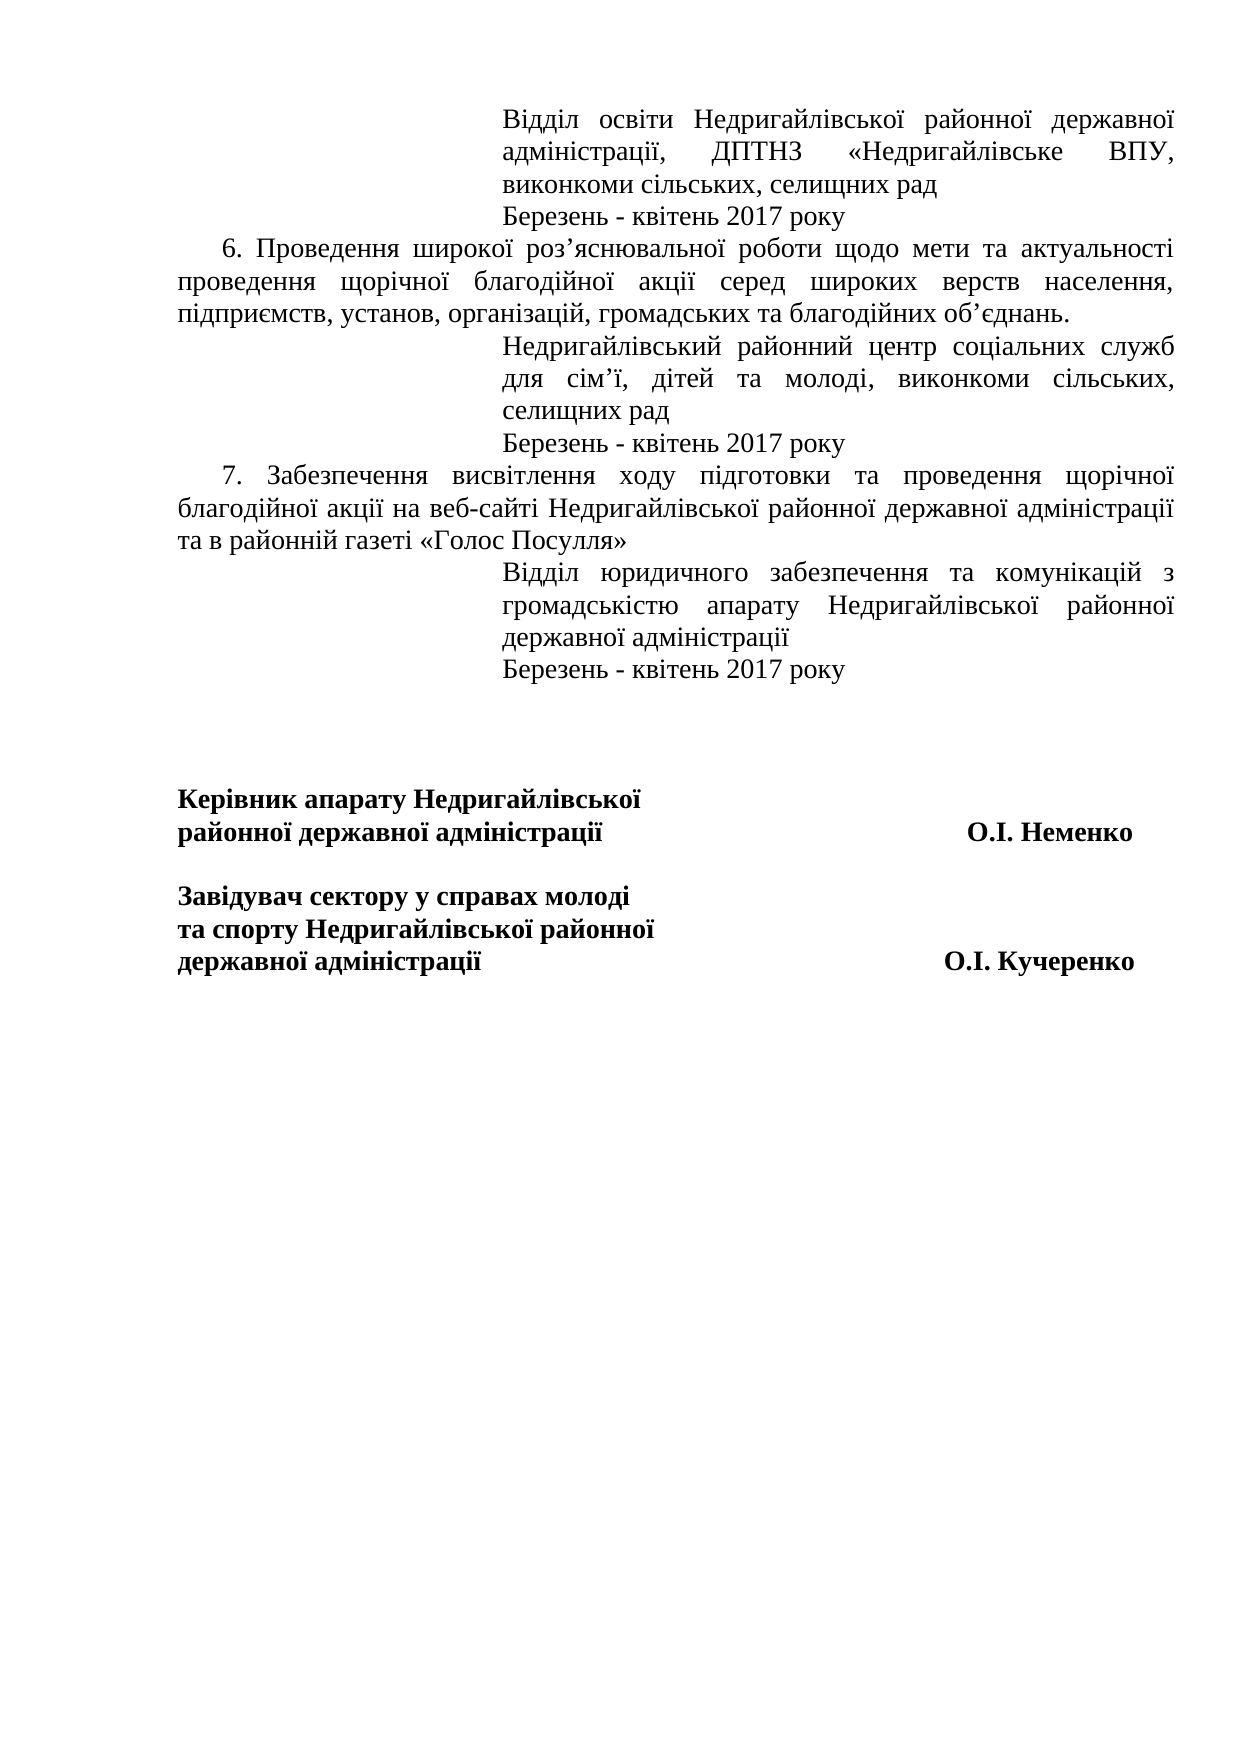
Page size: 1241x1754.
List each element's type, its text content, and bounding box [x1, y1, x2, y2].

text районної державної адміністрації О.І. Неменко [177, 814, 1175, 847]
text Завідувач сектору у справах молоді [177, 879, 1175, 912]
text Відділ юридичного забезпечення та комунікацій з громадськістю апарату Недригайлівської районної державної адміністрації [502, 555, 1175, 653]
text Березень - квітень 2017 року [502, 199, 1175, 231]
text Недригайлівський районний центр соціальних служб для сім’ї, дітей та молоді, виконкоми сільських, селищних рад [502, 329, 1175, 426]
text та спорту Недригайлівської районної [177, 912, 1175, 944]
text 7. Забезпечення висвітлення ходу підготовки та проведення щорічної благодійної акції на веб-сайті Недригайлівської районної державної адміністрації та в районній газеті «Голос Посулля» [177, 458, 1175, 555]
text Відділ освіти Недригайлівської районної державної адміністрації, ДПТНЗ «Недригайлівське ВПУ, виконкоми сільських, селищних рад [502, 102, 1175, 199]
text державної адміністрації О.І. Кучеренко [177, 944, 1175, 977]
text Керівник апарату Недригайлівської [177, 782, 1175, 814]
text 6. Проведення широкої роз’яснювальної роботи щодо мети та актуальності проведення щорічної благодійної акції серед широких верств населення, підприємств, установ, організацій, громадських та благодійних об’єднань. [177, 231, 1175, 329]
text Березень - квітень 2017 року [502, 653, 1175, 685]
text Березень - квітень 2017 року [502, 426, 1175, 458]
